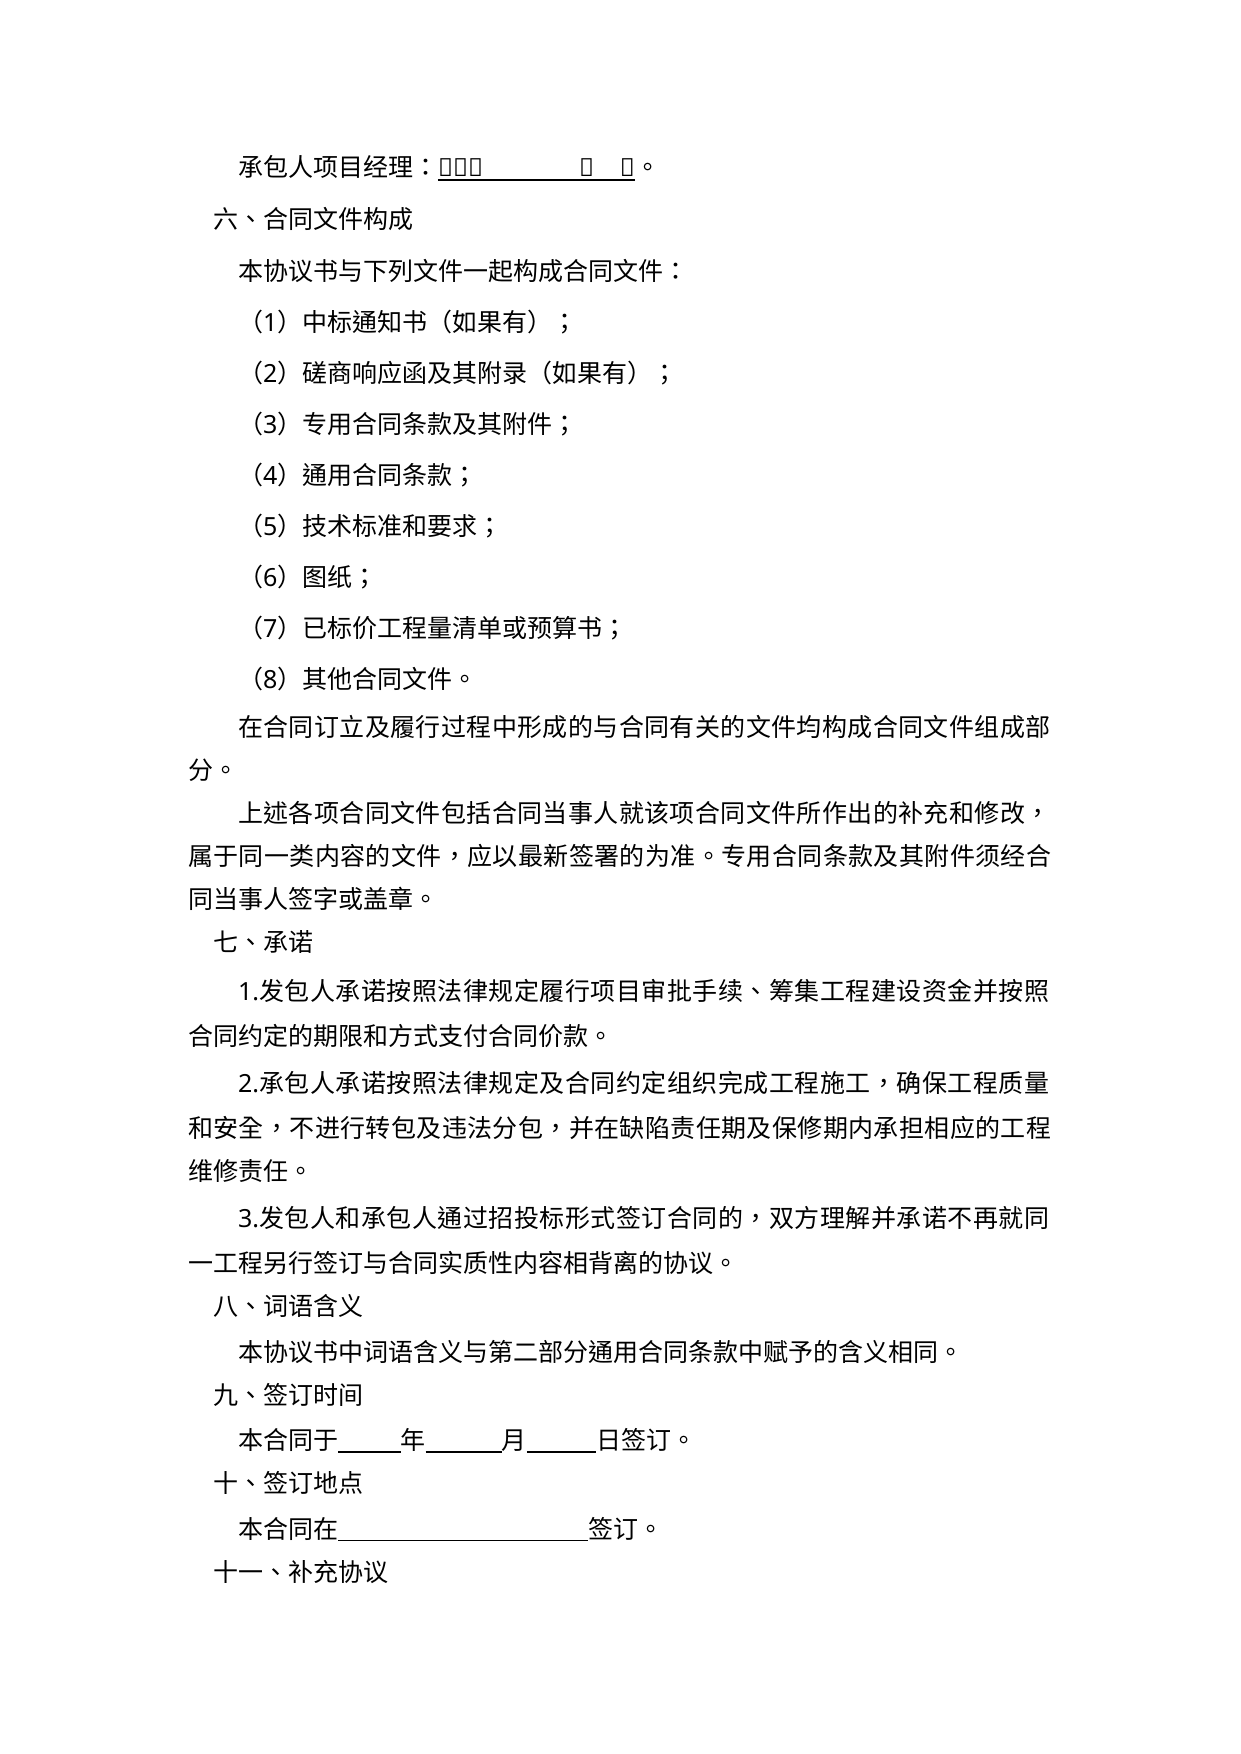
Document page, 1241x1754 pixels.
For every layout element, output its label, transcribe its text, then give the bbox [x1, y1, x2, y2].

text 承包人项目经理：  。 [188, 150, 1052, 184]
text 九、签订时间 [188, 1381, 1052, 1409]
text 1.发包人承诺按照法律规定履行项目审批手续、筹集工程建设资金并按照合同约定的期限和方式支付合同价款。 [188, 974, 1052, 1051]
text 3.发包人和承包人通过招投标形式签订合同的，双方理解并承诺不再就同一工程另行签订与合同实质性内容相背离的协议。 [188, 1200, 1052, 1277]
text 本合同在 签订。 [188, 1515, 1052, 1544]
text 十一、补充协议 [188, 1558, 1052, 1587]
text （5）技术标准和要求； [188, 508, 1052, 542]
text 本协议书与下列文件一起构成合同文件： [188, 253, 1052, 287]
text 2.承包人承诺按照法律规定及合同约定组织完成工程施工，确保工程质量和安全，不进行转包及违法分包，并在缺陷责任期及保修期内承担相应的工程维修责任。 [188, 1066, 1052, 1186]
text 在合同订立及履行过程中形成的与合同有关的文件均构成合同文件组成部分。 [188, 713, 1052, 784]
text （8）其他合同文件。 [188, 662, 1052, 696]
text 本协议书中词语含义与第二部分通用合同条款中赋予的含义相同。 [188, 1337, 1052, 1366]
text （3）专用合同条款及其附件； [188, 406, 1052, 440]
text （7）已标价工程量清单或预算书； [188, 611, 1052, 644]
text 十、签订地点 [188, 1469, 1052, 1498]
text （2）磋商响应函及其附录（如果有）； [188, 355, 1052, 389]
text 本合同于 年 月 日签订。 [188, 1426, 1052, 1455]
text （4）通用合同条款； [188, 457, 1052, 491]
text 上述各项合同文件包括合同当事人就该项合同文件所作出的补充和修改，属于同一类内容的文件，应以最新签署的为准。专用合同条款及其附件须经合同当事人签字或盖章。 [188, 799, 1052, 914]
text 八、词语含义 [188, 1292, 1052, 1321]
text 七、承诺 [188, 928, 1052, 957]
text （1）中标通知书（如果有）； [188, 304, 1052, 338]
text （6）图纸； [188, 559, 1052, 593]
text 六、合同文件构成 [188, 202, 1052, 236]
